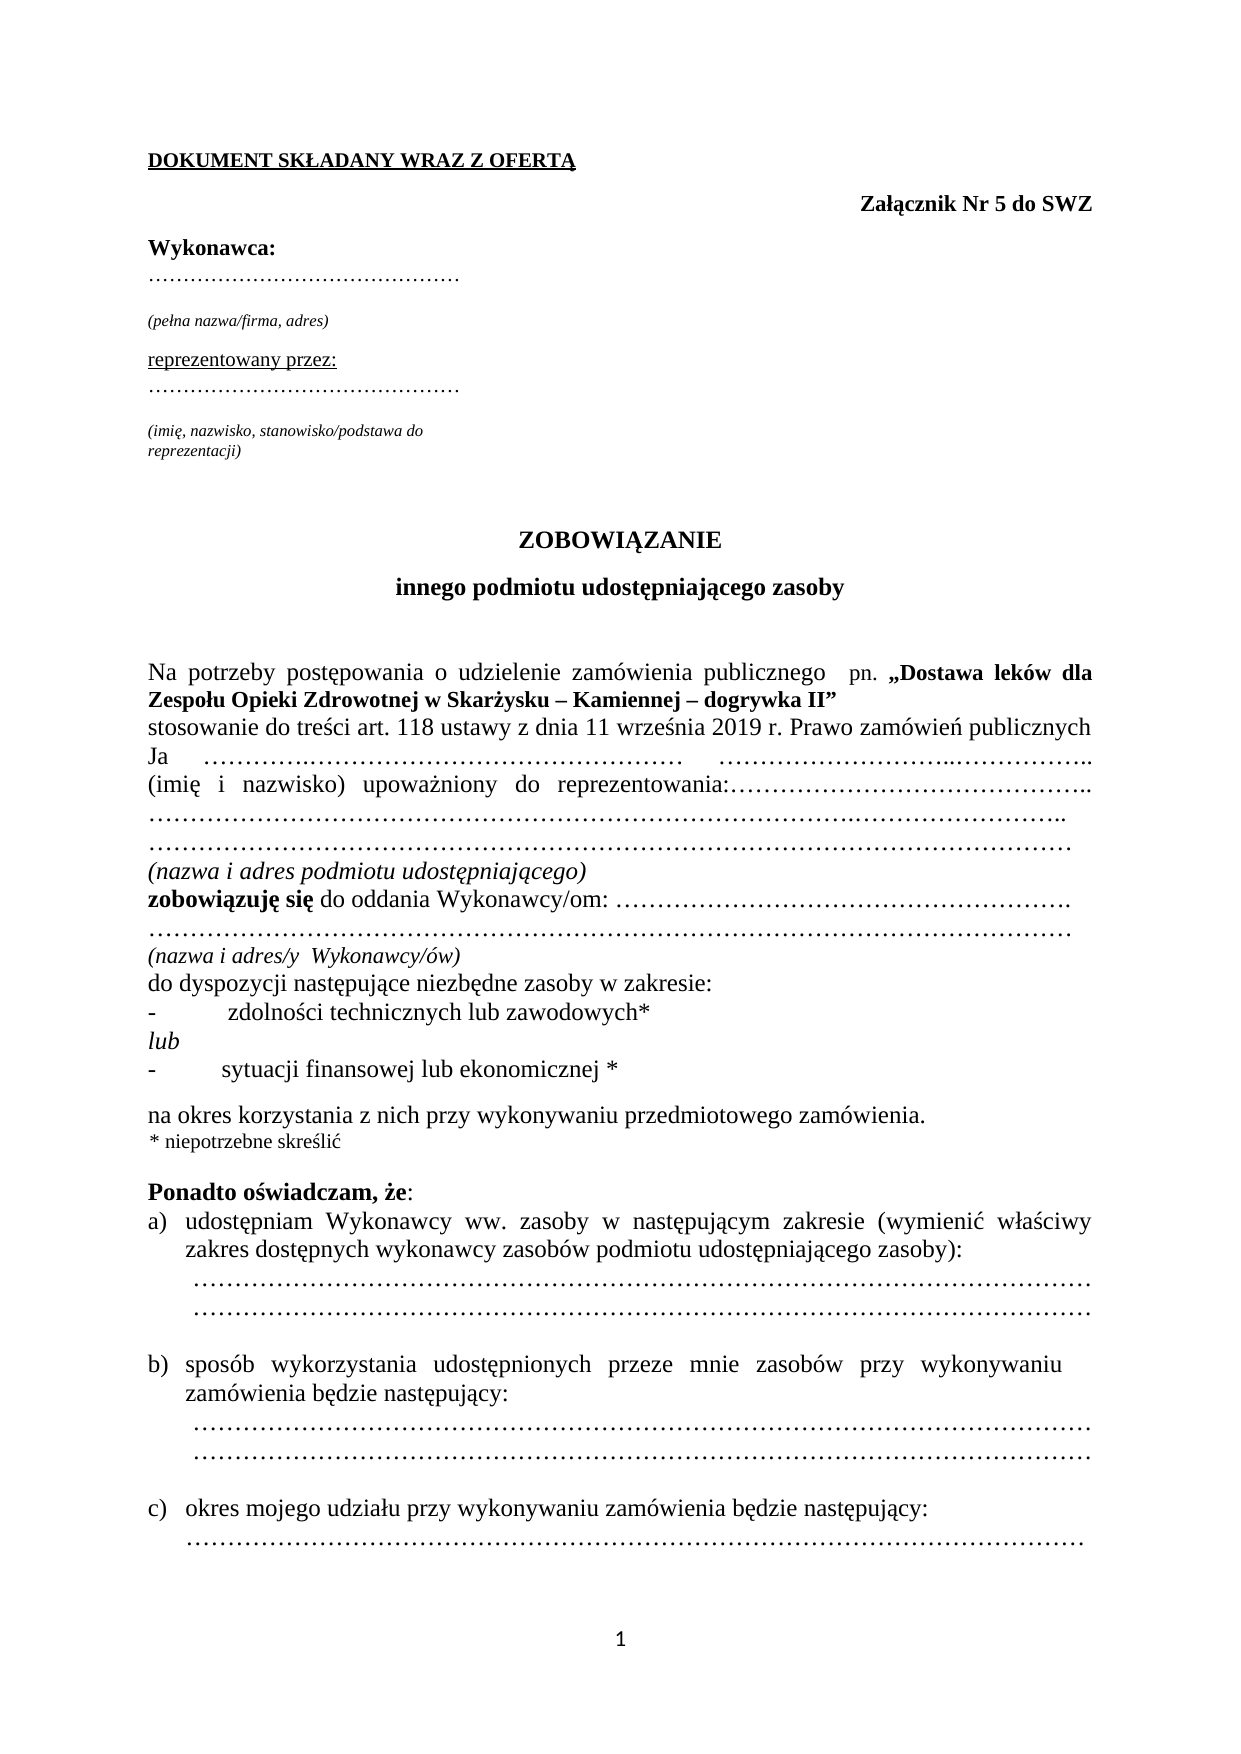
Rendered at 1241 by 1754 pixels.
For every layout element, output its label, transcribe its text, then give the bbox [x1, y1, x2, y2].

text Wykonawca: [148, 234, 1093, 261]
text Na potrzeby postępowania o udzielenie zamówienia publicznego pn. „Dostawa leków dla Zespołu Opieki Zdrowotnej w Skarżysku – Kamiennej – dogrywka II” [148, 657, 1093, 712]
text reprezentowany przez: [148, 347, 1093, 371]
text DOKUMENT SKŁADANY WRAZ Z OFERTĄ [148, 148, 1093, 172]
text ……………………………………………………………………………………………………………………………………………………………………………………………… [192, 1407, 1093, 1464]
text (nazwa i adres/y Wykonawcy/ów) [148, 942, 1093, 968]
text do dyspozycji następujące niezbędne zasoby w zakresie: [148, 968, 1093, 997]
text Załącznik Nr 5 do SWZ [148, 190, 1093, 216]
text innego podmiotu udostępniającego zasoby [148, 572, 1093, 601]
text (imię, nazwisko, stanowisko/podstawa do reprezentacji) [148, 421, 472, 460]
text ………………………………………………………………………………………………… [148, 913, 1093, 942]
text Ponadto oświadczam, że: [148, 1177, 1093, 1206]
text zobowiązuję się do oddania Wykonawcy/om: ………………………………………………. [148, 884, 1093, 913]
text ………………………………………………………………………………………………… [148, 827, 1093, 856]
text * niepotrzebne skreślić [149, 1129, 1093, 1153]
text ……………………………………………………………………………………………… [185, 1522, 1093, 1551]
text (nazwa i adres podmiotu udostępniającego) [148, 856, 1093, 884]
text - sytuacji finansowej lub ekonomicznej * [148, 1054, 1093, 1083]
list okres mojego udziału przy wykonywaniu zamówienia będzie następujący: [148, 1493, 1063, 1522]
text stosowanie do treści art. 118 ustawy z dnia 11 września 2019 r. Prawo zamówień publicznych Ja ………….……………………………………… ………………………..…………….. (imię i nazwisko) upoważniony do reprezentowania:…………………………………….. ………………………………………………………………………….…………………….. [148, 712, 1093, 827]
text - zdolności technicznych lub zawodowych* [148, 997, 1093, 1026]
text ……………………………………… [148, 373, 472, 397]
text ZOBOWIĄZANIE [148, 525, 1093, 554]
text (pełna nazwa/firma, adres) [148, 310, 472, 329]
text ……………………………………………………………………………………………………………………………………………………………………………………………… [192, 1263, 1093, 1321]
list sposób wykorzystania udostępnionych przeze mnie zasobów przy wykonywaniu zamówienia będzie następujący: [148, 1349, 1063, 1407]
text lub [148, 1026, 1093, 1054]
text ……………………………………… [148, 262, 472, 286]
list udostępniam Wykonawcy ww. zasoby w następującym zakresie (wymienić właściwy zakres dostępnych wykonawcy zasobów podmiotu udostępniającego zasoby): [148, 1206, 1093, 1263]
text na okres korzystania z nich przy wykonywaniu przedmiotowego zamówienia. [148, 1100, 1093, 1129]
